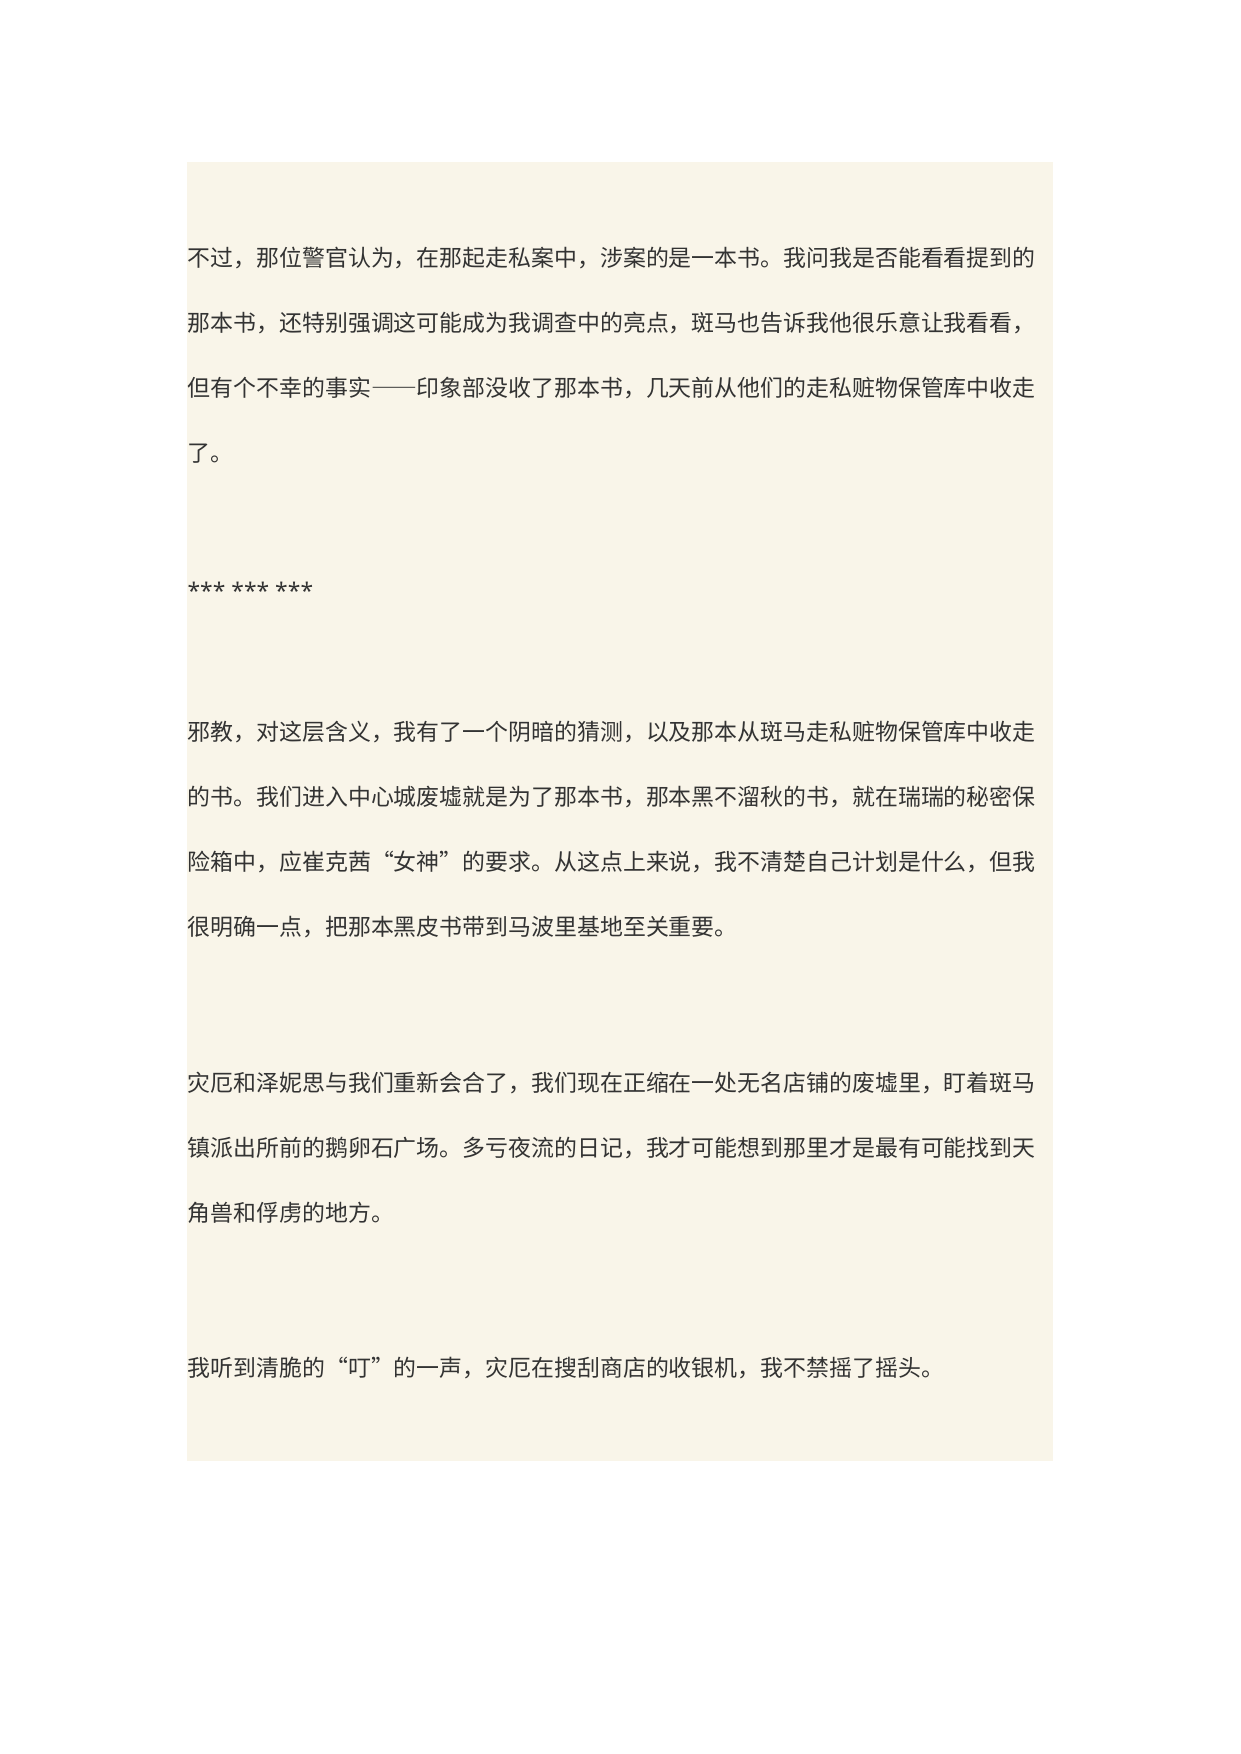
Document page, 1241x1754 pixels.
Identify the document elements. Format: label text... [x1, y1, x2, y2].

text 灾厄和泽妮思与我们重新会合了，我们现在正缩在一处无名店铺的废墟里，盯着斑马镇派出所前的鹅卵石广场。多亏夜流的日记，我才可能想到那里才是最有可能找到天角兽和俘虏的地方。 [187, 1049, 1053, 1244]
text 不过，那位警官认为，在那起走私案中，涉案的是一本书。我问我是否能看看提到的那本书，还特别强调这可能成为我调查中的亮点，斑马也告诉我他很乐意让我看看，但有个不幸的事实——印象部没收了那本书，几天前从他们的走私赃物保管库中收走了。 [187, 224, 1053, 484]
text 邪教，对这层含义，我有了一个阴暗的猜测，以及那本从斑马走私赃物保管库中收走的书。我们进入中心城废墟就是为了那本书，那本黑不溜秋的书，就在瑞瑞的秘密保险箱中，应崔克茜“女神”的要求。从这点上来说，我不清楚自己计划是什么，但我很明确一点，把那本黑皮书带到马波里基地至关重要。 [187, 698, 1053, 958]
text *** *** *** [187, 574, 1053, 607]
text 我听到清脆的“叮”的一声，灾厄在搜刮商店的收银机，我不禁摇了摇头。 [187, 1334, 1053, 1399]
